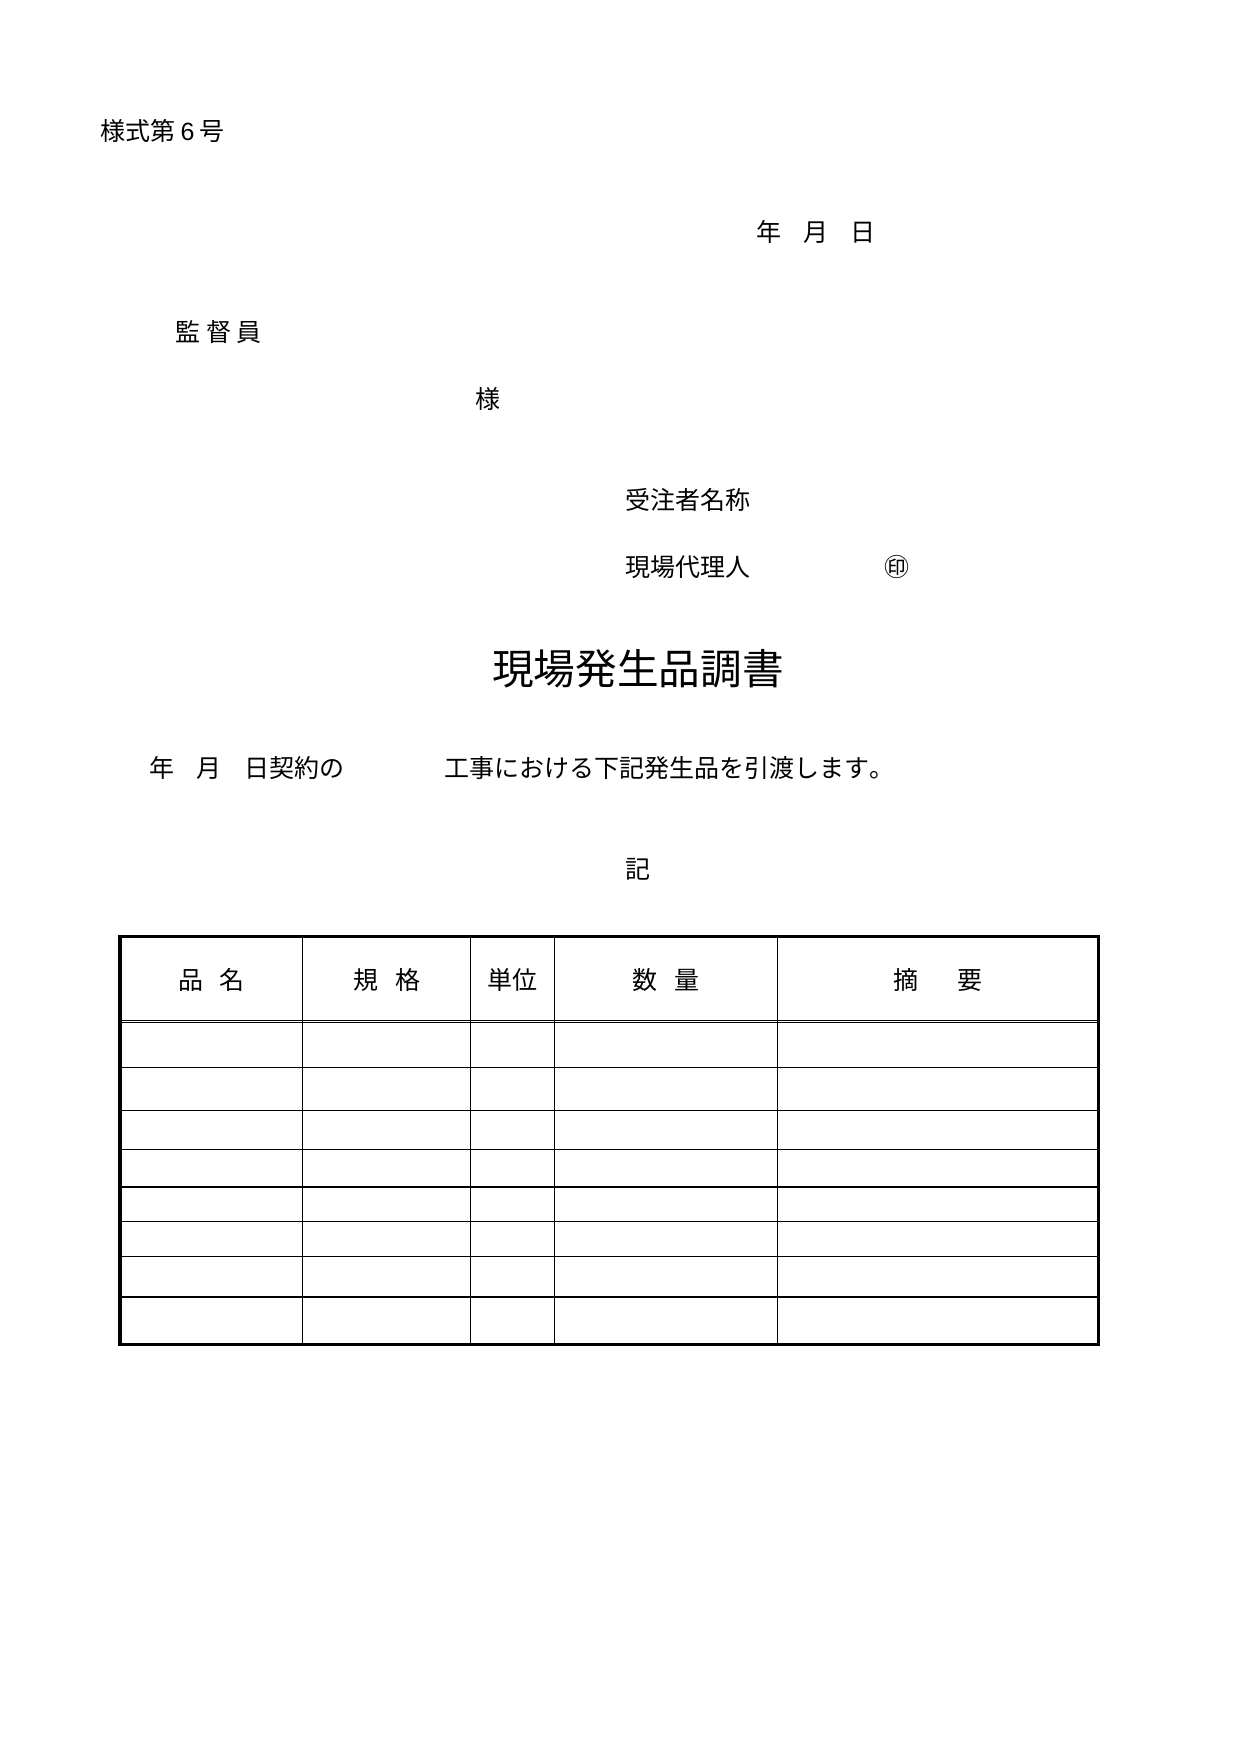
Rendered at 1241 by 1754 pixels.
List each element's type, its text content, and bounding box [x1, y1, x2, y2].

table_cell [471, 1222, 554, 1256]
table_header 数 量 [555, 938, 777, 1020]
table_cell [555, 1257, 777, 1296]
table_cell [122, 1257, 302, 1296]
table_cell [122, 1188, 302, 1221]
table_cell [122, 1111, 302, 1149]
table_cell [471, 1023, 554, 1067]
table_cell [471, 1188, 554, 1221]
table_cell [303, 1257, 470, 1296]
table_cell [778, 1068, 1097, 1110]
table_cell [555, 1222, 777, 1256]
table_cell [778, 1150, 1097, 1186]
table_cell [303, 1068, 470, 1110]
text 様式第6号 [100, 96, 1175, 163]
table_cell [555, 1150, 777, 1186]
table_cell [555, 1111, 777, 1149]
table_cell [122, 1222, 302, 1256]
table_cell [555, 1188, 777, 1221]
table_cell [471, 1068, 554, 1110]
table_cell [555, 1298, 777, 1343]
text 受注者名称 [100, 465, 1175, 532]
table_cell [471, 1298, 554, 1343]
table_cell [303, 1111, 470, 1149]
table_cell [778, 1257, 1097, 1296]
table_cell [555, 1023, 777, 1067]
table_cell [778, 1298, 1097, 1343]
text 記 [100, 834, 1175, 901]
table_cell [471, 1111, 554, 1149]
table_cell [303, 1298, 470, 1343]
table_cell [778, 1188, 1097, 1221]
table_cell [303, 1023, 470, 1067]
table_cell [303, 1222, 470, 1256]
table_cell [555, 1068, 777, 1110]
text 監 督 員 [100, 297, 1175, 364]
text 現場代理人 ㊞ [100, 532, 1175, 599]
table_cell [778, 1023, 1097, 1067]
table_cell [778, 1222, 1097, 1256]
table_cell [122, 1023, 302, 1067]
table_cell [122, 1068, 302, 1110]
table_header 摘 要 [778, 938, 1097, 1020]
table_cell [471, 1150, 554, 1186]
table_cell [122, 1150, 302, 1186]
text 様 [100, 364, 1175, 432]
text 現場発生品調書 [100, 633, 1175, 700]
table_header 品 名 [122, 938, 302, 1020]
text 年 月 日 [100, 197, 1175, 264]
text 年 月 日契約の 工事における下記発生品を引渡します。 [100, 733, 1175, 801]
table_cell [303, 1150, 470, 1186]
table_cell [122, 1298, 302, 1343]
table_cell [303, 1188, 470, 1221]
table_cell [778, 1111, 1097, 1149]
table_cell [471, 1257, 554, 1296]
table_header 単位 [471, 938, 554, 1020]
table_header 規 格 [303, 938, 470, 1020]
